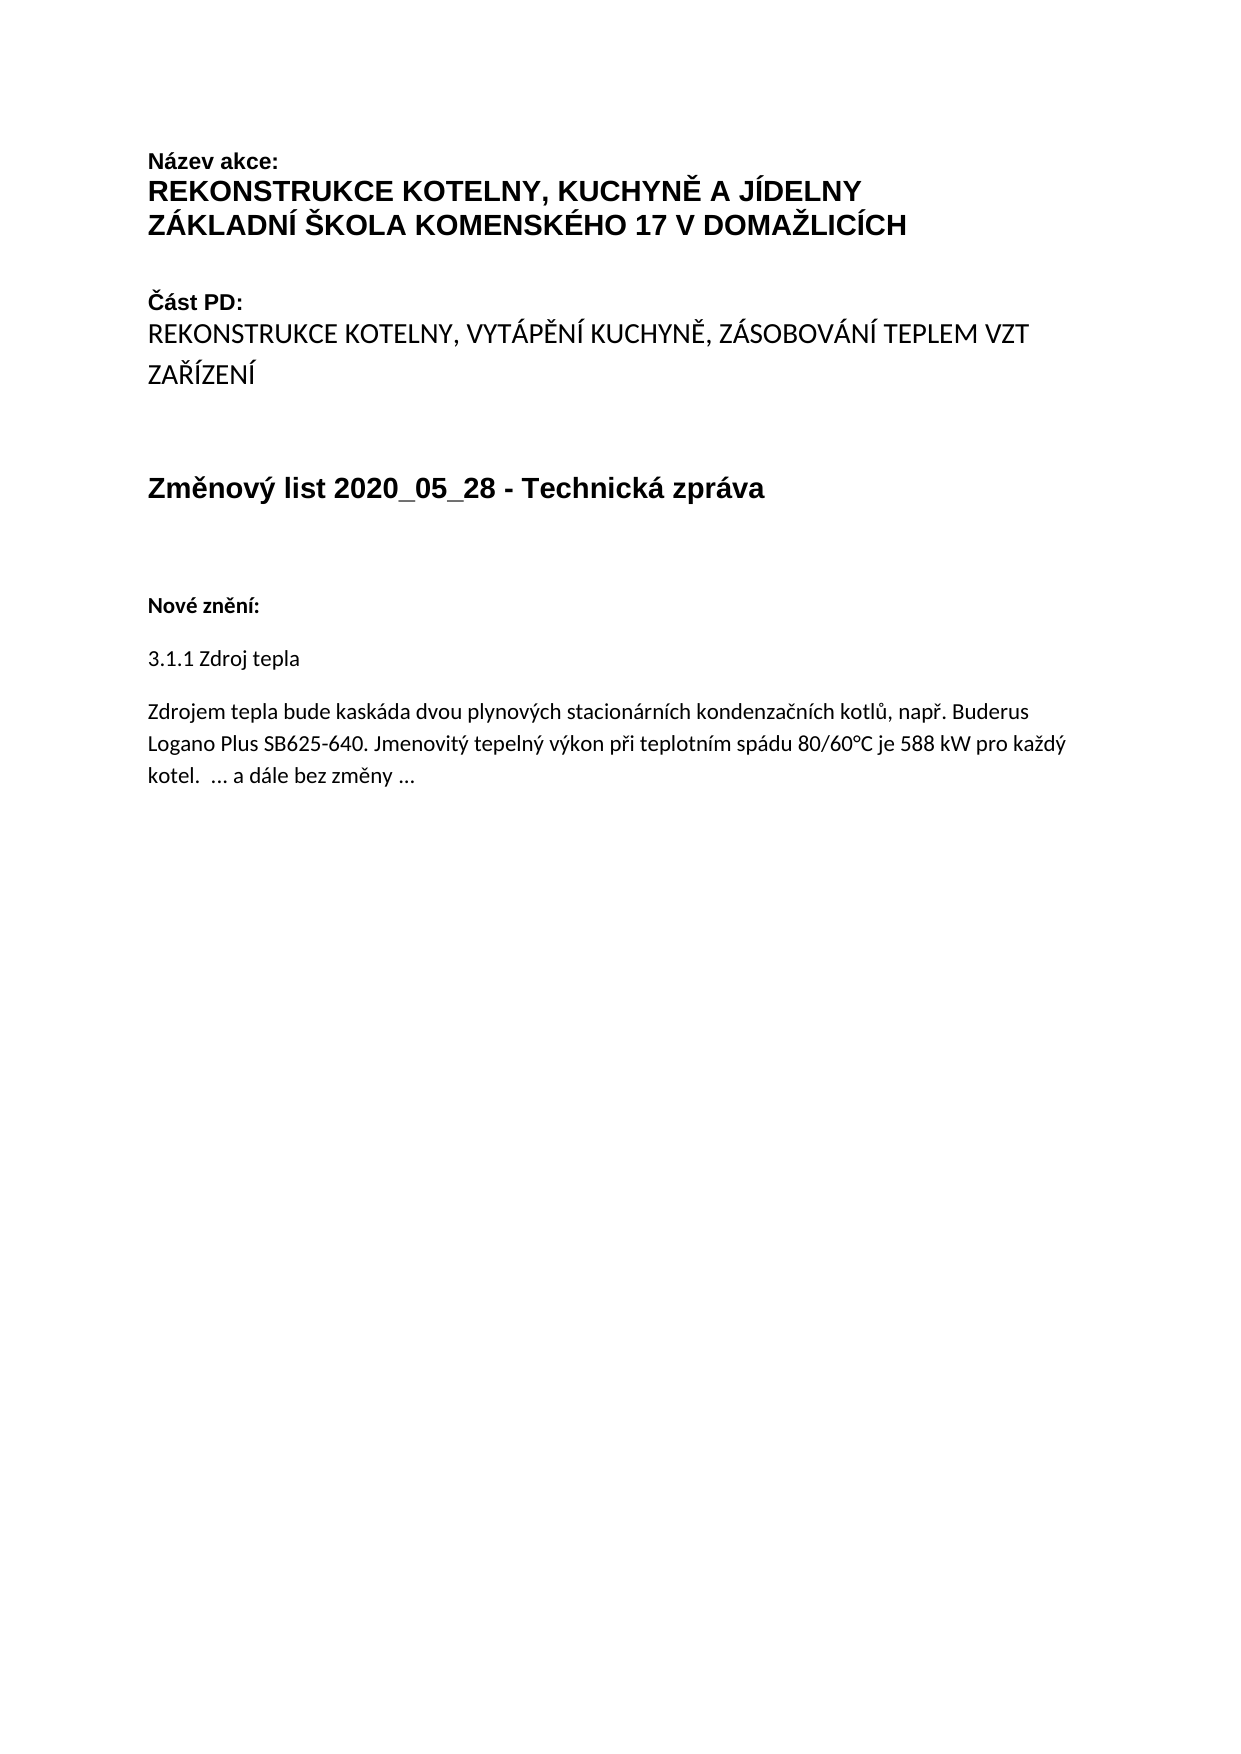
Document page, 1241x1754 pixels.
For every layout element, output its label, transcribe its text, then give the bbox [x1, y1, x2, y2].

text Zdrojem tepla bude kaskáda dvou plynových stacionárních kondenzačních kotlů, např. Buderus Logano Plus SB625-640. Jmenovitý tepelný výkon při teplotním spádu 80/60°C je 588 kW pro každý kotel. ... a dále bez změny ... [148, 697, 1093, 789]
text Změnový list 2020_05_28 - Technická zpráva [148, 471, 1093, 504]
text 3.1.1 Zdroj tepla [148, 644, 1093, 672]
text ZÁKLADNÍ ŠKOLA KOMENSKÉHO 17 V DOMAŽLICÍCH [148, 207, 1093, 241]
text Název akce: [148, 148, 1093, 174]
text Část PD: [148, 289, 1093, 315]
text Nové znění: [148, 591, 1093, 619]
text REKONSTRUKCE KOTELNY, VYTÁPĚNÍ KUCHYNĚ, ZÁSOBOVÁNÍ TEPLEM VZT ZAŘÍZENÍ [148, 315, 1093, 392]
text REKONSTRUKCE KOTELNY, KUCHYNĚ A JÍDELNY [148, 174, 1093, 207]
